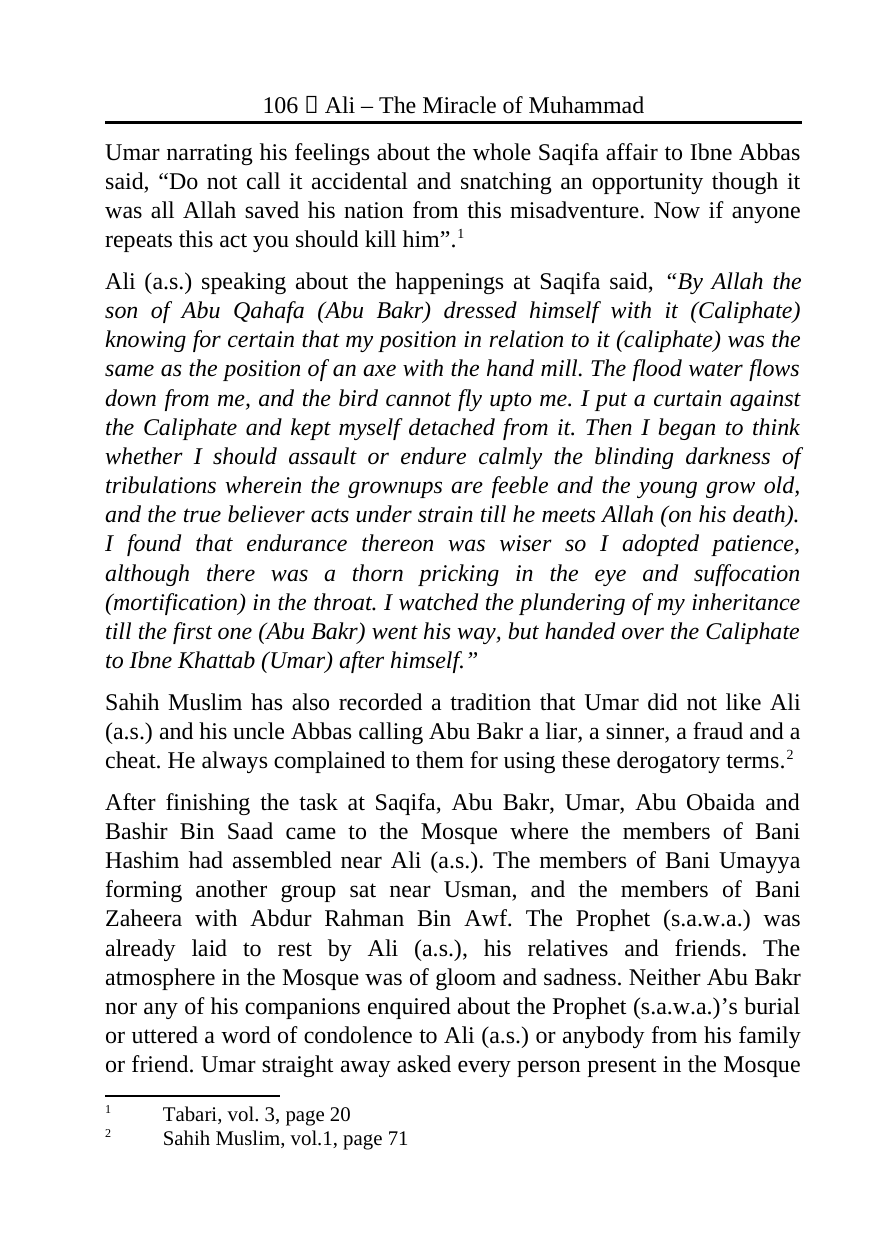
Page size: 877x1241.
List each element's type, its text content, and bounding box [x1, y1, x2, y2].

text Sahih Muslim has also recorded a tradition that Umar did not like Ali (a.s.) and his uncle Abbas calling Abu Bakr a liar, a sinner, a fraud and a cheat. He always complained to them for using these derogatory terms. [105, 687, 802, 774]
text Ali (a.s.) speaking about the happenings at Saqifa said, “By Allah the son of Abu Qahafa (Abu Bakr) dressed himself with it (Caliphate) knowing for certain that my position in relation to it (caliphate) was the same as the position of an axe with the hand mill. The flood water flows down from me, and the bird cannot fly upto me. I put a curtain against the Caliphate and kept myself detached from it. Then I began to think whether I should assault or endure calmly the blinding darkness of tribulations wherein the grownups are feeble and the young grow old, and the true believer acts under strain till he meets Allah (on his death). I found that endurance thereon was wiser so I adopted patience, although there was a thorn pricking in the eye and suffocation (mortification) in the throat. I watched the plundering of my inheritance till the first one (Abu Bakr) went his way, but handed over the Caliphate to Ibne Khattab (Umar) after himself.” [105, 266, 802, 674]
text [105, 787, 802, 1078]
text Umar narrating his feelings about the whole Saqifa affair to Ibne Abbas said, “Do not call it accidental and snatching an opportunity though it was all Allah saved his nation from this misadventure. Now if anyone repeats this act you should kill him”. [105, 137, 802, 253]
